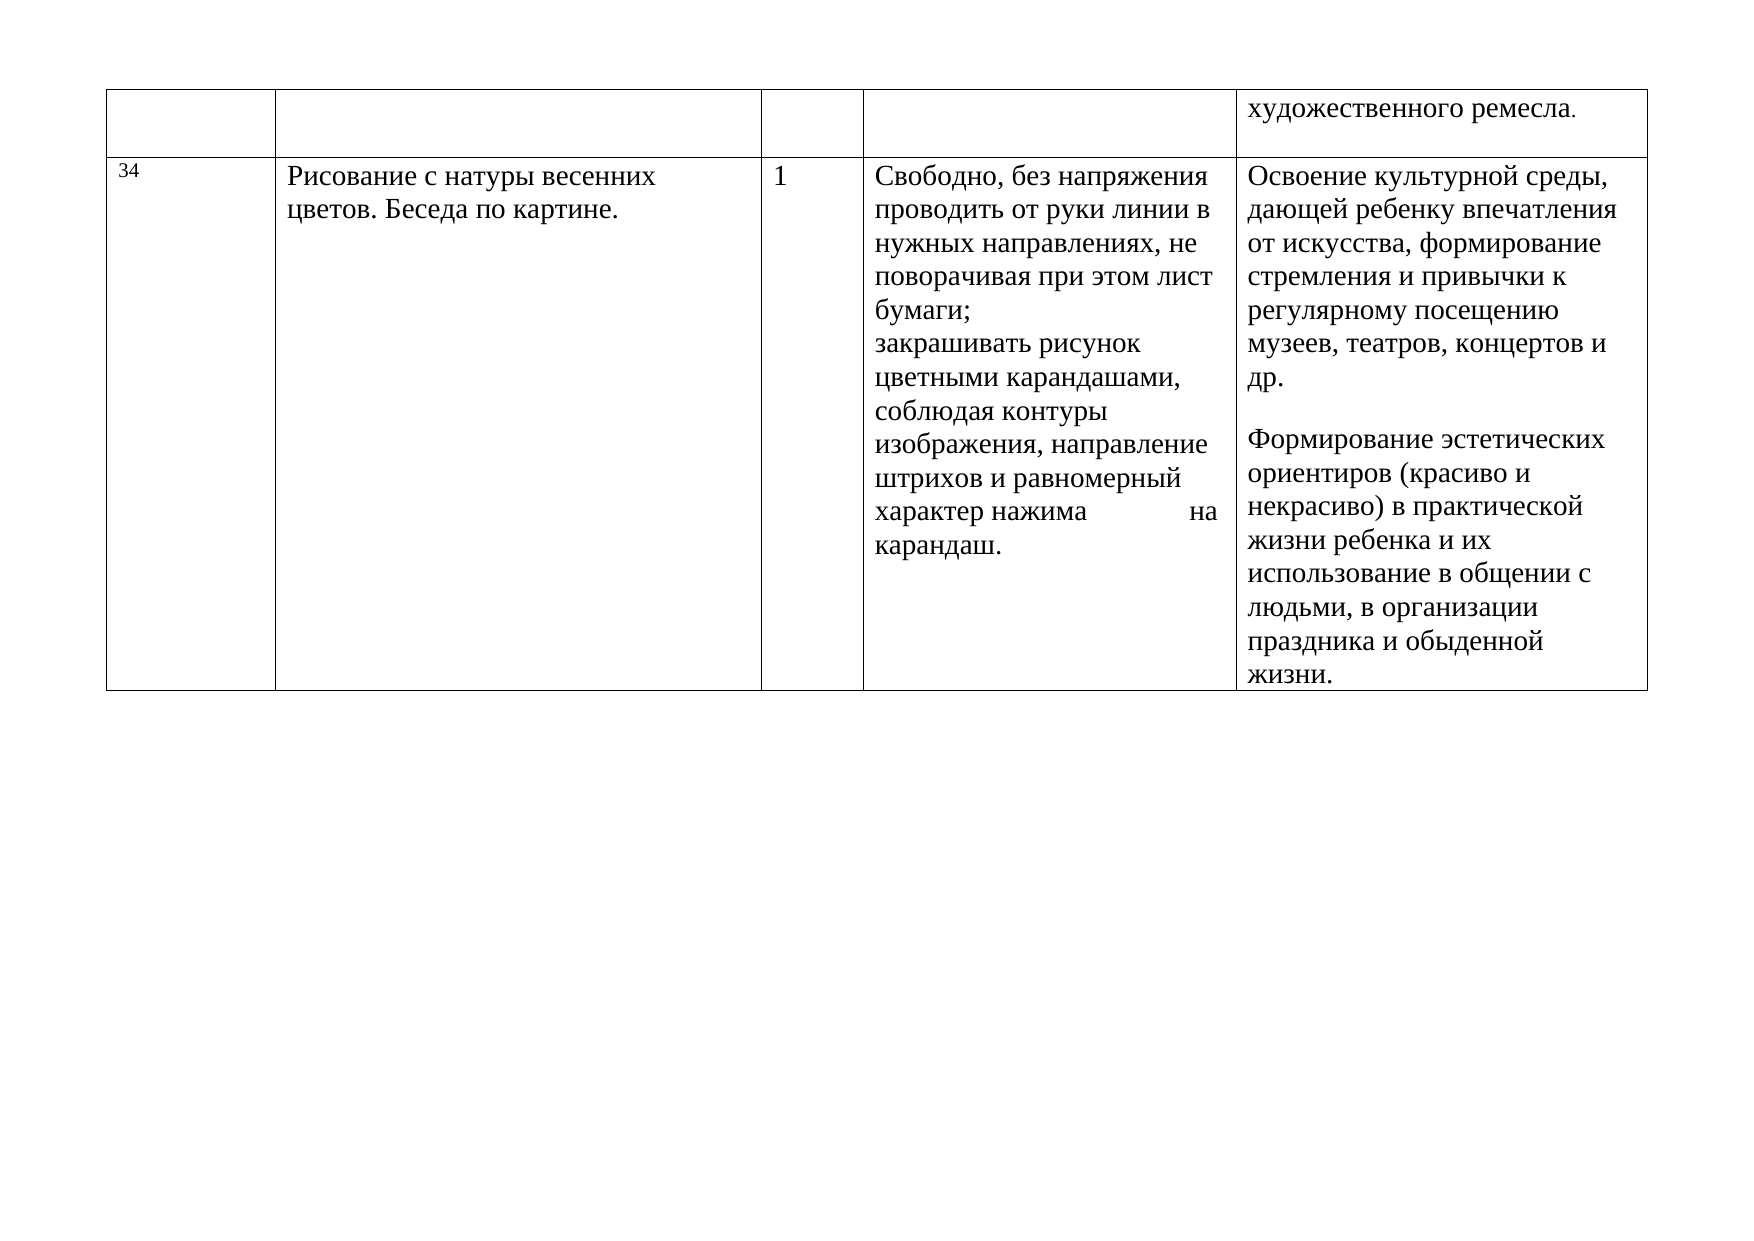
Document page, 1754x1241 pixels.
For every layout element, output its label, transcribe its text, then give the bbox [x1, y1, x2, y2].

table_cell 1 [762, 158, 863, 690]
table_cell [1237, 90, 1647, 157]
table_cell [276, 90, 761, 157]
table_cell 33 [107, 90, 275, 157]
table_cell 1 [762, 90, 863, 157]
table_cell Свободно, без напряжения проводить от руки линии в нужных направлениях, не поворачивая при этом лист бумаги; закрашивать рисунок цветными карандашами, соблюдая контуры изображения, направление штрихов и равномерный характер нажима на карандаш. [864, 158, 1236, 690]
table_cell Освоение культурной среды, дающей ребенку впечатления от искусства, формирование стремления и привычки к регулярному посещению музеев, театров, концертов и др. Формирование эстетических ориентиров (красиво и некрасиво) в практической жизни ребенка и их использование в общении с людьми, в организации праздника и обыденной жизни. [1237, 158, 1647, 690]
table_cell Рисование с натуры весенних цветов. Беседа по картине. [276, 158, 761, 690]
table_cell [864, 90, 1236, 157]
table_cell 34 [107, 158, 275, 690]
